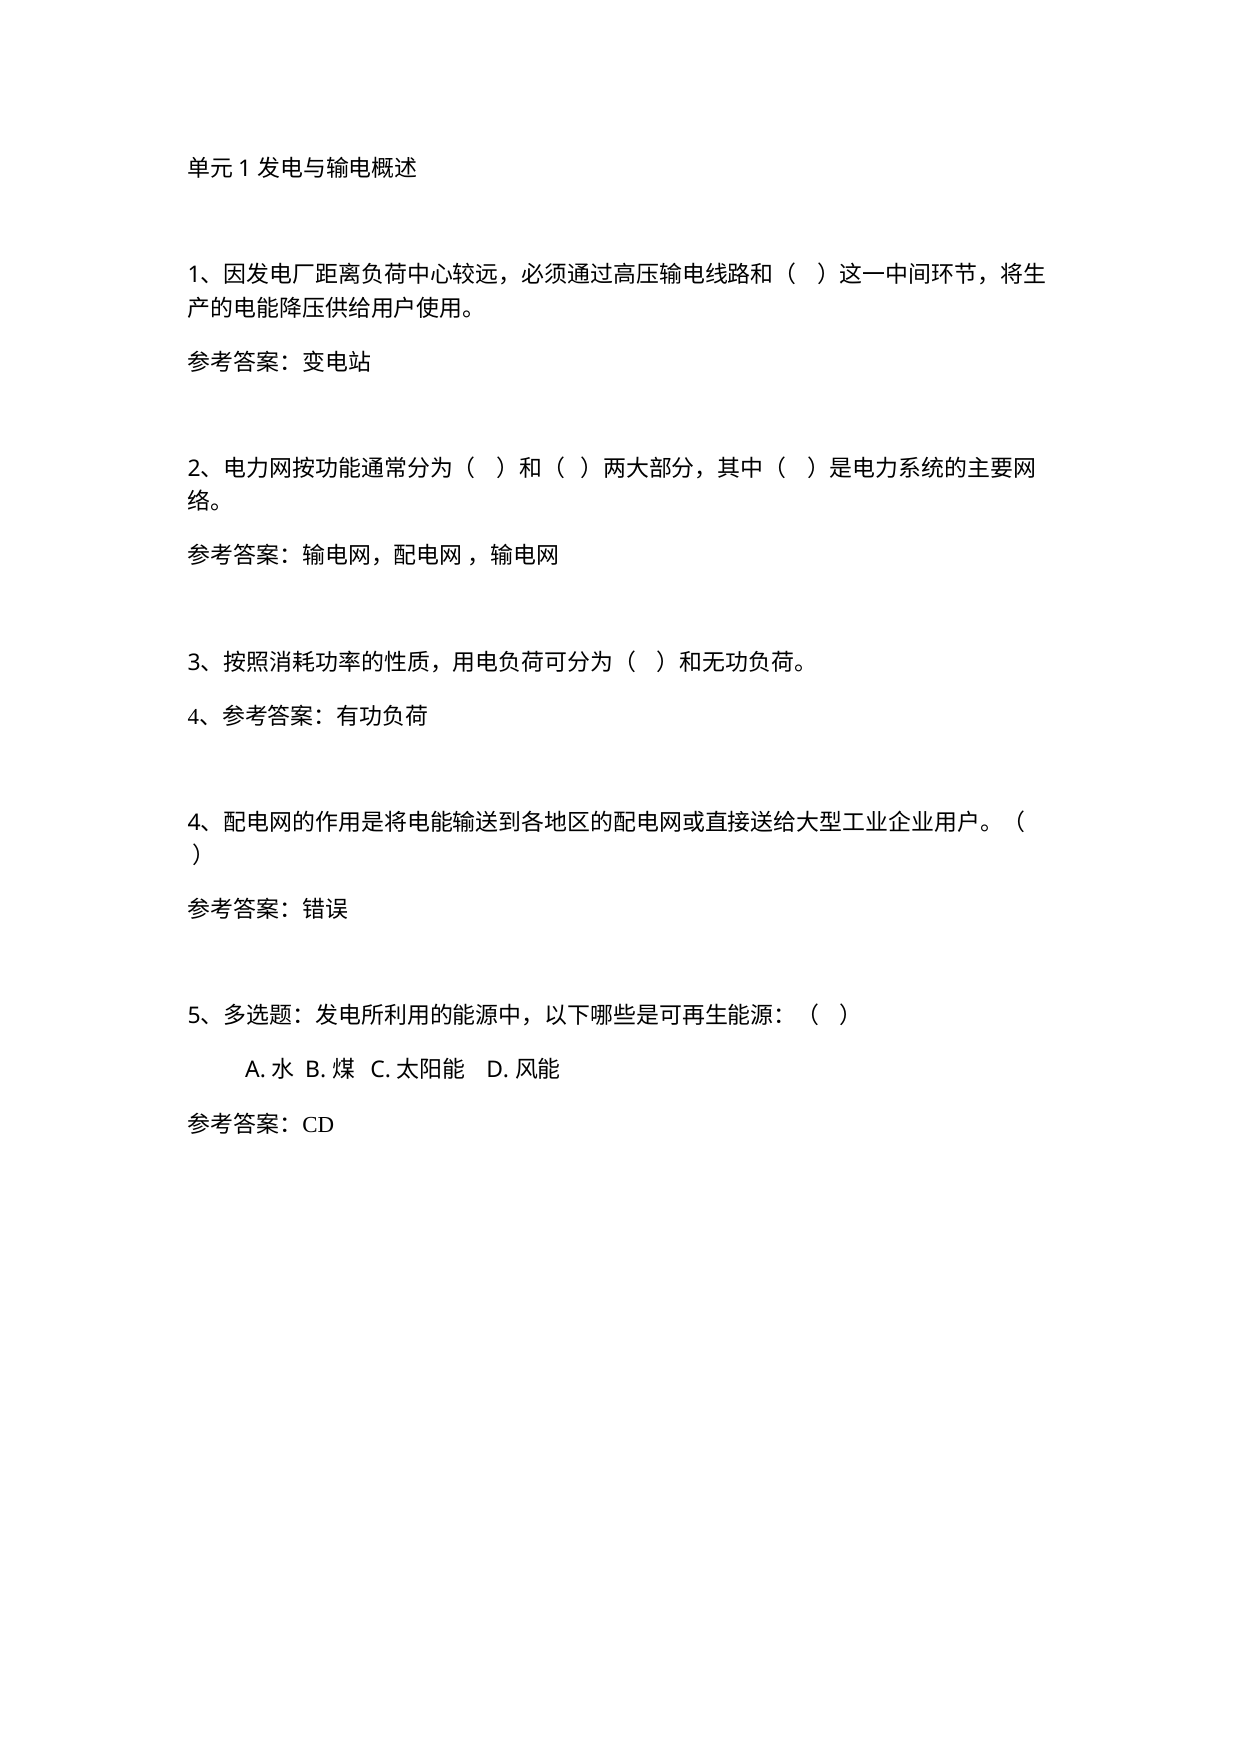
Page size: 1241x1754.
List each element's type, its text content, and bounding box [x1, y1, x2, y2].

text 2、电力网按功能通常分为（ ）和（ ）两大部分，其中（ ）是电力系统的主要网络。 [187, 450, 1053, 516]
text 参考答案：CD [187, 1106, 1053, 1139]
text 1、因发电厂距离负荷中心较远，必须通过高压输电线路和（ ）这一中间环节，将生产的电能降压供给用户使用。 [187, 256, 1053, 323]
list 按照消耗功率的性质，用电负荷可分为（ ）和无功负荷。 [187, 643, 1053, 677]
list 参考答案：有功负荷 [187, 697, 1053, 731]
text A. 水 B. 煤 C. 太阳能 D. 风能 [187, 1051, 1053, 1085]
text 4、配电网的作用是将电能输送到各地区的配电网或直接送给大型工业企业用户。（ ） [187, 804, 1053, 870]
text 5、多选题：发电所利用的能源中，以下哪些是可再生能源：（ ） [187, 997, 1053, 1031]
text 单元1 发电与输电概述 [187, 150, 1053, 183]
text 参考答案：变电站 [187, 344, 1053, 377]
text 参考答案：错误 [187, 891, 1053, 924]
text 参考答案：输电网，配电网 ，输电网 [187, 537, 1053, 570]
